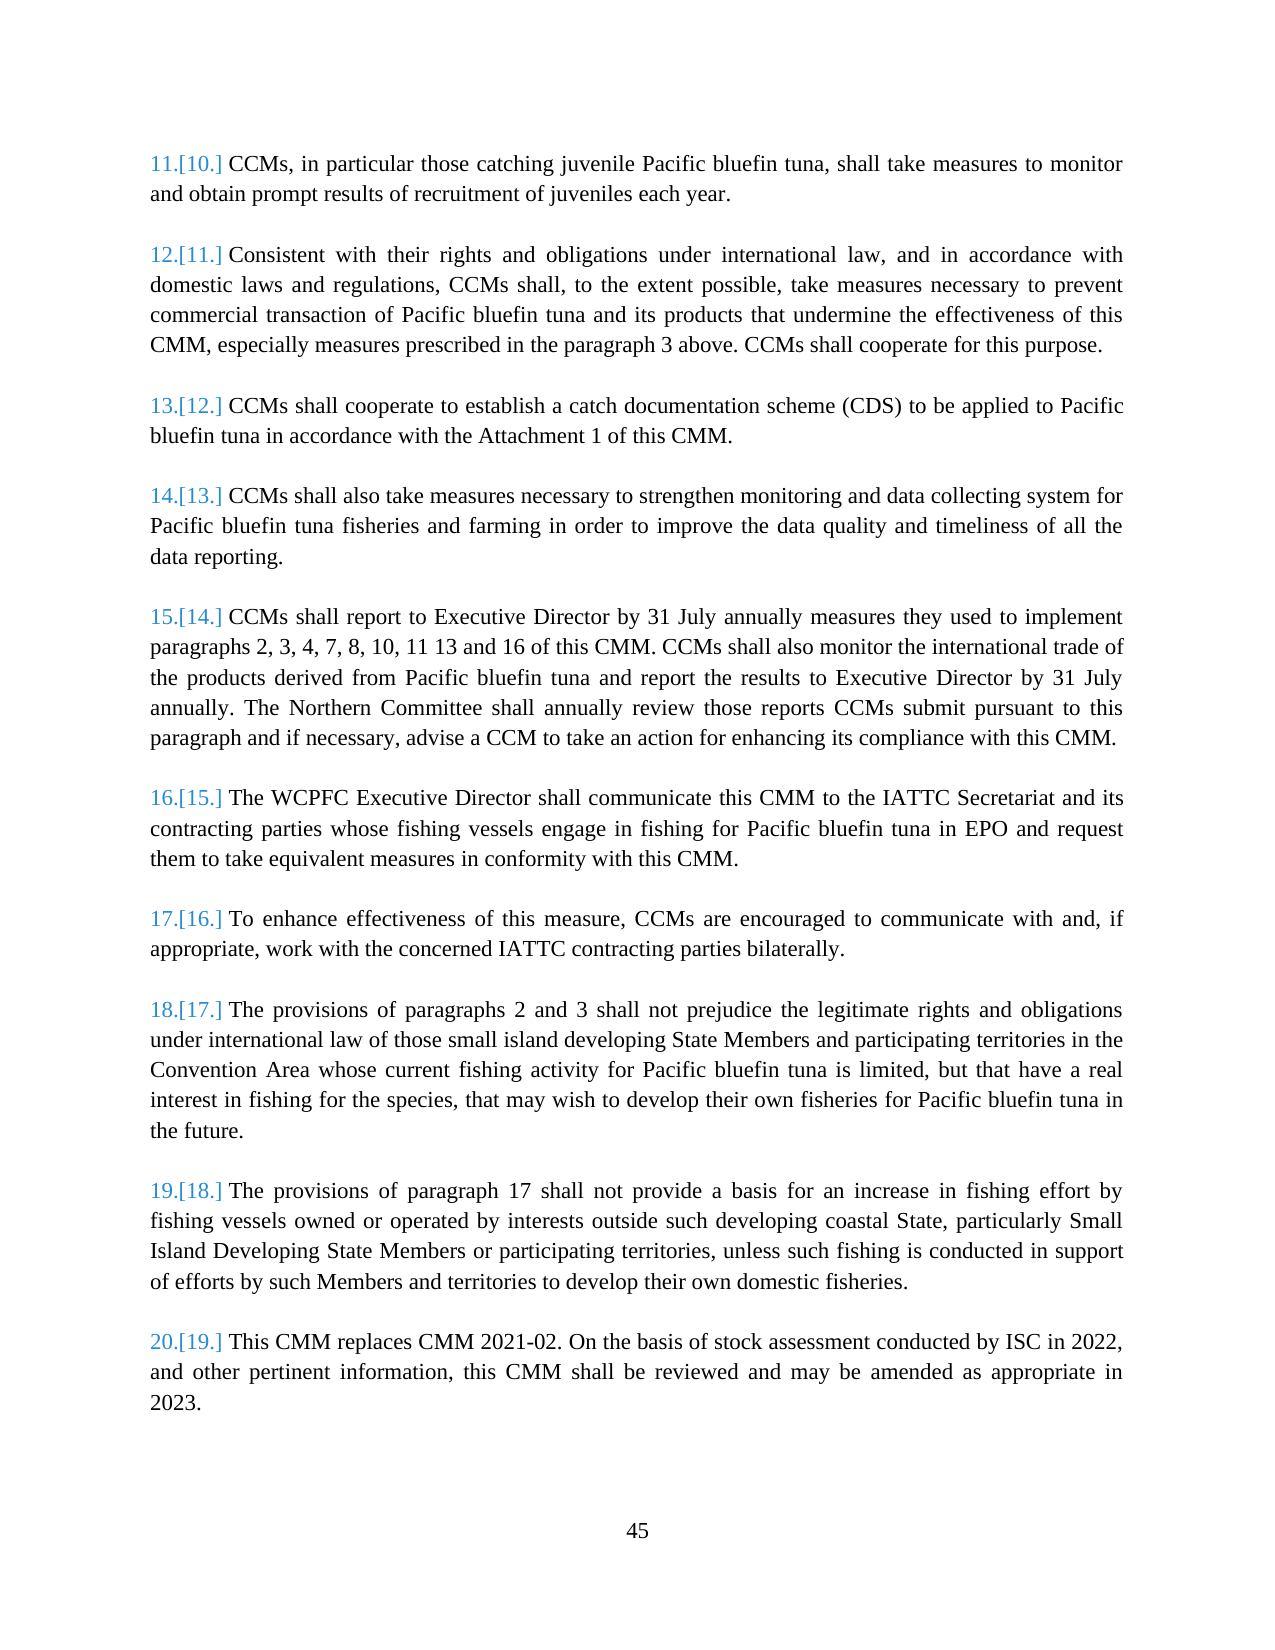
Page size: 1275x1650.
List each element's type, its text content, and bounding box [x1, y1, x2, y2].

list CCMs shall also take measures necessary to strengthen monitoring and data collecting system for Pacific bluefin tuna fisheries and farming in order to improve the data quality and timeliness of all the data reporting. [150, 482, 1125, 569]
list This CMM replaces CMM 2021-02. On the basis of stock assessment conducted by ISC in 2022, and other pertinent information, this CMM shall be reviewed and may be amended as appropriate in 2023. [150, 1328, 1125, 1415]
list Consistent with their rights and obligations under international law, and in accordance with domestic laws and regulations, CCMs shall, to the extent possible, take measures necessary to prevent commercial transaction of Pacific bluefin tuna and its products that undermine the effectiveness of this CMM, especially measures prescribed in the paragraph 3 above. CCMs shall cooperate for this purpose. [150, 241, 1125, 358]
list The provisions of paragraphs 2 and 3 shall not prejudice the legitimate rights and obligations under international law of those small island developing State Members and participating territories in the Convention Area whose current fishing activity for Pacific bluefin tuna is limited, but that have a real interest in fishing for the species, that may wish to develop their own fisheries for Pacific bluefin tuna in the future. [150, 996, 1125, 1143]
list CCMs shall report to Executive Director by 31 July annually measures they used to implement paragraphs 2, 3, 4, 7, 8, 10, 11 13 and 16 of this CMM. CCMs shall also monitor the international trade of the products derived from Pacific bluefin tuna and report the results to Executive Director by 31 July annually. The Northern Committee shall annually review those reports CCMs submit pursuant to this paragraph and if necessary, advise a CCM to take an action for enhancing its compliance with this CMM. [150, 603, 1125, 750]
list To enhance effectiveness of this measure, CCMs are encouraged to communicate with and, if appropriate, work with the concerned IATTC contracting parties bilaterally. [150, 905, 1125, 962]
list CCMs, in particular those catching juvenile Pacific bluefin tuna, shall take measures to monitor and obtain prompt results of recruitment of juveniles each year. [150, 150, 1125, 207]
list CCMs shall cooperate to establish a catch documentation scheme (CDS) to be applied to Pacific bluefin tuna in accordance with the Attachment 1 of this CMM. [150, 392, 1125, 448]
list The provisions of paragraph 17 shall not provide a basis for an increase in fishing effort by fishing vessels owned or operated by interests outside such developing coastal State, particularly Small Island Developing State Members or participating territories, unless such fishing is conducted in support of efforts by such Members and territories to develop their own domestic fisheries. [150, 1177, 1125, 1294]
list The WCPFC Executive Director shall communicate this CMM to the IATTC Secretariat and its contracting parties whose fishing vessels engage in fishing for Pacific bluefin tuna in EPO and request them to take equivalent measures in conformity with this CMM. [150, 784, 1125, 871]
